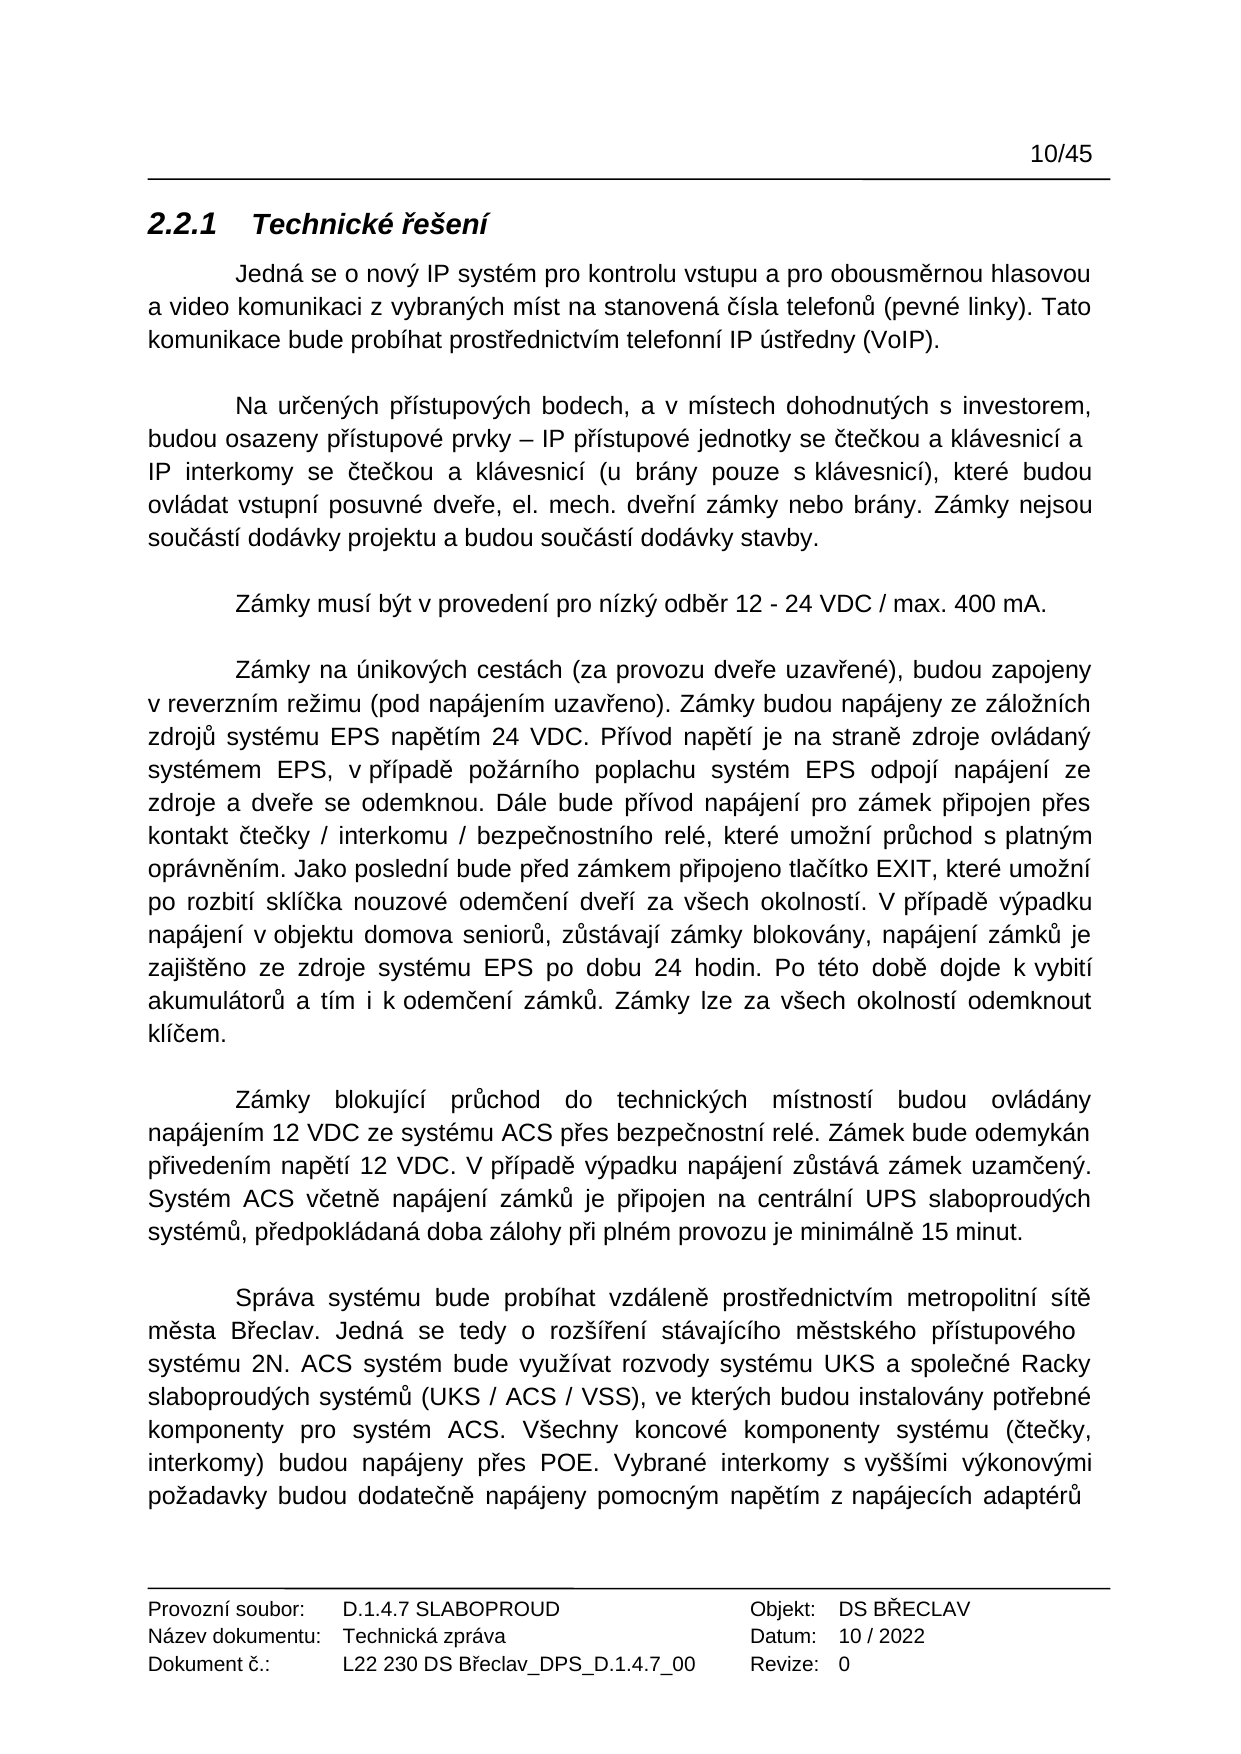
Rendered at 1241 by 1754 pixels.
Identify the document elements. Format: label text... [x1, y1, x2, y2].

subtitle Technické řešení [148, 205, 1092, 241]
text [148, 1283, 1092, 1510]
text Na určených přístupových bodech, a v místech dohodnutých s investorem, budou osazeny přístupové prvky – IP přístupové jednotky se čtečkou a klávesnicí a IP interkomy se čtečkou a klávesnicí (u brány pouze s klávesnicí), které budou ovládat vstupní posuvné dveře, el. mech. dveřní zámky nebo brány. Zámky nejsou součástí dodávky projektu a budou součástí dodávky stavby. [148, 391, 1092, 552]
text Zámky musí být v provedení pro nízký odběr 12 - 24 VDC / max. 400 mA. [148, 589, 1092, 618]
text Zámky na únikových cestách (za provozu dveře uzavřené), budou zapojeny v reverzním režimu (pod napájením uzavřeno). Zámky budou napájeny ze záložních zdrojů systému EPS napětím 24 VDC. Přívod napětí je na straně zdroje ovládaný systémem EPS, v případě požárního poplachu systém EPS odpojí napájení ze zdroje a dveře se odemknou. Dále bude přívod napájení pro zámek připojen přes kontakt čtečky / interkomu / bezpečnostního relé, které umožní průchod s platným oprávněním. Jako poslední bude před zámkem připojeno tlačítko EXIT, které umožní po rozbití sklíčka nouzové odemčení dveří za všech okolností. V případě výpadku napájení v objektu domova seniorů, zůstávají zámky blokovány, napájení zámků je zajištěno ze zdroje systému EPS po dobu 24 hodin. Po této době dojde k vybití akumulátorů a tím i k odemčení zámků. Zámky lze za všech okolností odemknout klíčem. [148, 656, 1092, 1047]
text Jedná se o nový IP systém pro kontrolu vstupu a pro obousměrnou hlasovou a video komunikaci z vybraných míst na stanovená čísla telefonů (pevné linky). Tato komunikace bude probíhat prostřednictvím telefonní IP ústředny (VoIP). [148, 259, 1092, 354]
text Zámky blokující průchod do technických místností budou ovládány napájením 12 VDC ze systému ACS přes bezpečnostní relé. Zámek bude odemykán přivedením napětí 12 VDC. V případě výpadku napájení zůstává zámek uzamčený. Systém ACS včetně napájení zámků je připojen na centrální UPS slaboproudých systémů, předpokládaná doba zálohy při plném provozu je minimálně 15 minut. [148, 1085, 1092, 1246]
